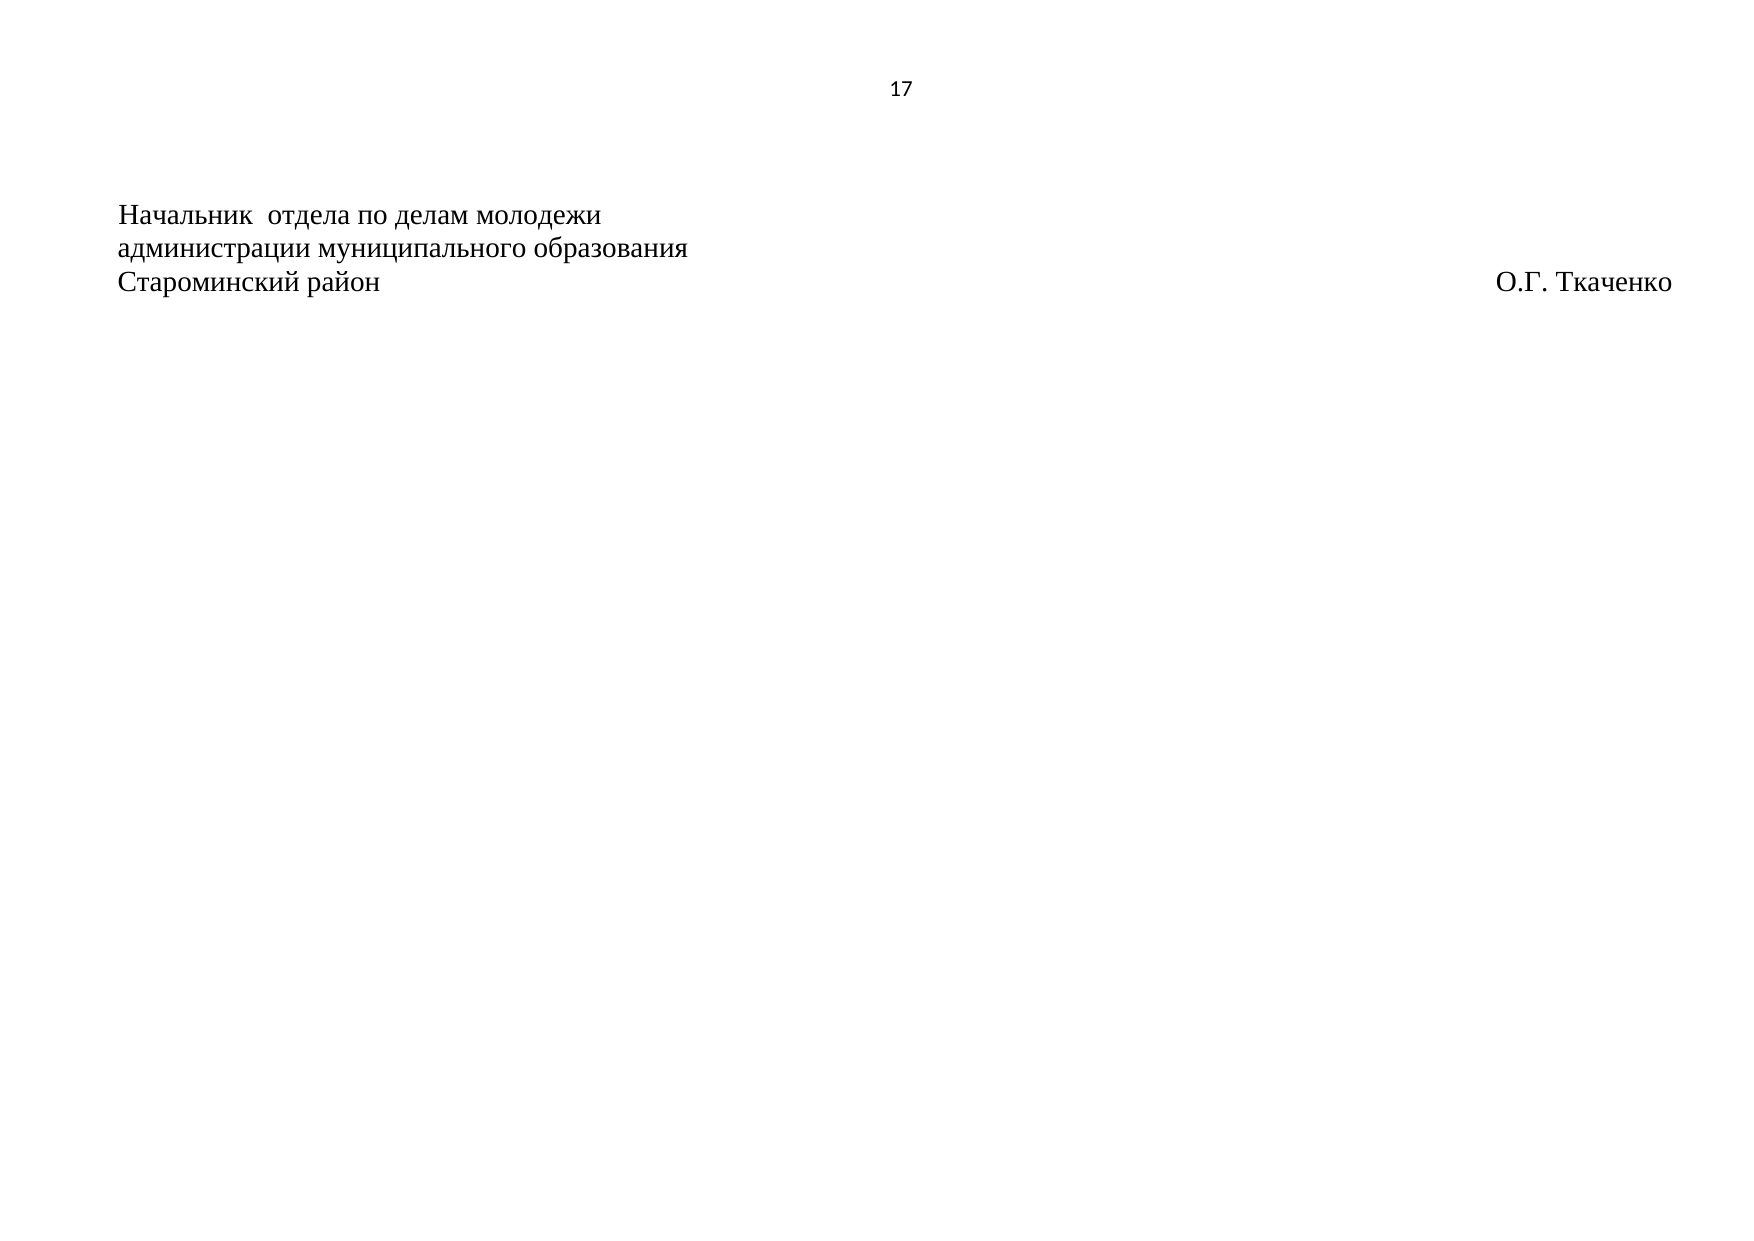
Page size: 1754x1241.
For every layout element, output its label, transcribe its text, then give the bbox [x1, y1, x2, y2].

text администрации муниципального образования [74, 231, 1683, 264]
text Староминский район О.Г. Ткаченко [59, 264, 1742, 298]
text Начальник отдела по делам молодежи [118, 197, 1683, 231]
